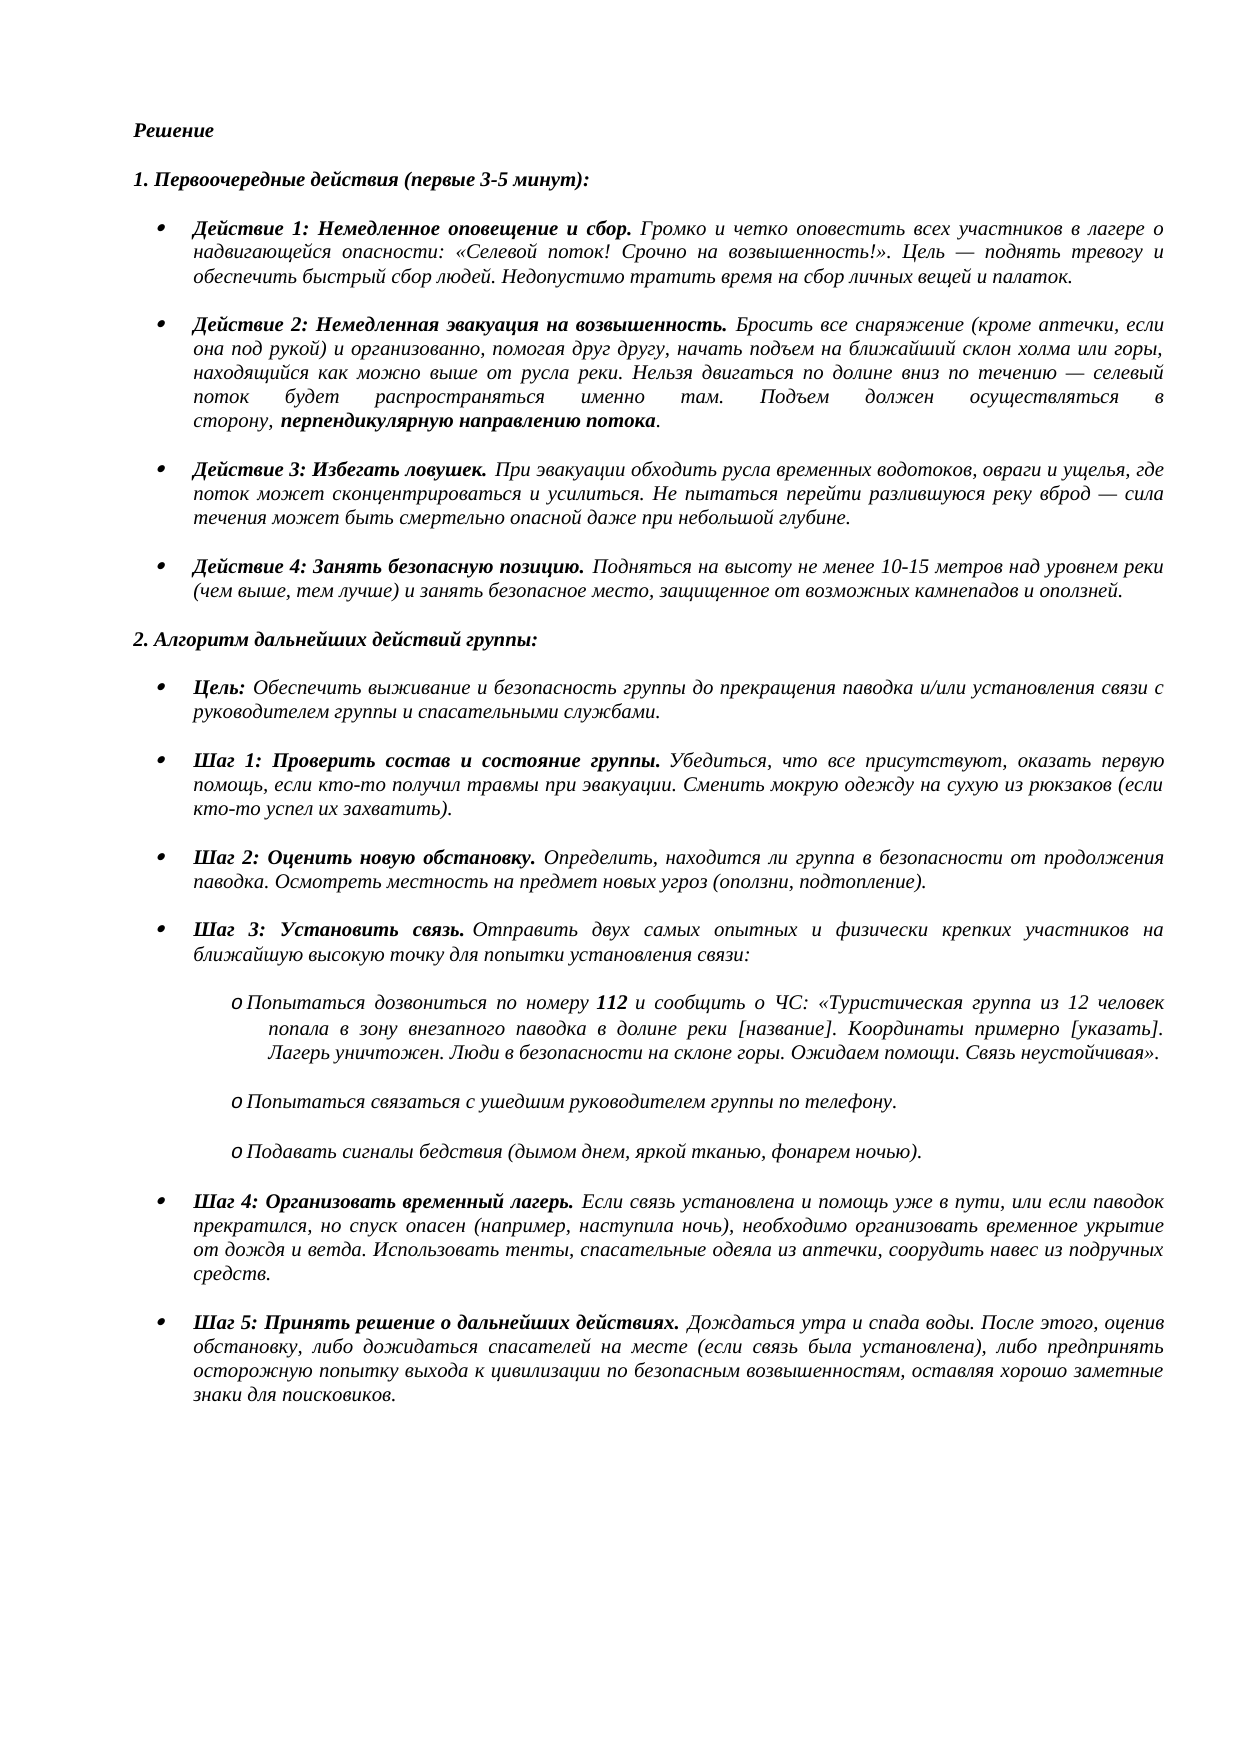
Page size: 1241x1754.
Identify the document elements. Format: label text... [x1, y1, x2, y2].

list Подавать сигналы бедствия (дымом днем, яркой тканью, фонарем ночью). [231, 1139, 1167, 1164]
list Шаг 5: Принять решение о дальнейших действиях. Дождаться утра и спада воды. После этого, оценив обстановку, либо дожидаться спасателей на месте (если связь была установлена), либо предпринять осторожную попытку выхода к цивилизации по безопасным возвышенностям, оставляя хорошо заметные знаки для поисковиков. [156, 1310, 1167, 1406]
list Действие 1: Немедленное оповещение и сбор. Громко и четко оповестить всех участников в лагере о надвигающейся опасности: «Селевой поток! Срочно на возвышенность!». Цель — поднять тревогу и обеспечить быстрый сбор людей. Недопустимо тратить время на сбор личных вещей и палаток. [156, 215, 1167, 288]
list Шаг 1: Проверить состав и состояние группы. Убедиться, что все присутствуют, оказать первую помощь, если кто-то получил травмы при эвакуации. Сменить мокрую одежду на сухую из рюкзаков (если кто-то успел их захватить). [156, 748, 1167, 820]
text 1. Первоочередные действия (первые 3-5 минут): [133, 167, 1167, 191]
list Шаг 2: Оценить новую обстановку. Определить, находится ли группа в безопасности от продолжения паводка. Осмотреть местность на предмет новых угроз (оползни, подтопление). [156, 845, 1167, 893]
list Шаг 3: Установить связь. Отправить двух самых опытных и физически крепких участников на ближайшую высокую точку для попытки установления связи: [156, 917, 1167, 966]
list Действие 2: Немедленная эвакуация на возвышенность. Бросить все снаряжение (кроме аптечки, если она под рукой) и организованно, помогая друг другу, начать подъем на ближайший склон холма или горы, находящийся как можно выше от русла реки. Нельзя двигаться по долине вниз по течению — селевый поток будет распространяться именно там. Подъем должен осуществляться в сторону, перпендикулярную направлению потока. [156, 312, 1167, 432]
list Шаг 4: Организовать временный лагерь. Если связь установлена и помощь уже в пути, или если паводок прекратился, но спуск опасен (например, наступила ночь), необходимо организовать временное укрытие от дождя и ветда. Использовать тенты, спасательные одеяла из аптечки, соорудить навес из подручных средств. [156, 1189, 1167, 1285]
text 2. Алгоритм дальнейших действий группы: [133, 627, 1167, 651]
list Цель: Обеспечить выживание и безопасность группы до прекращения паводка и/или установления связи с руководителем группы и спасательными службами. [156, 675, 1167, 723]
list Действие 3: Избегать ловушек. При эвакуации обходить русла временных водотоков, овраги и ущелья, где поток может сконцентрироваться и усилиться. Не пытаться перейти разлившуюся реку вброд — сила течения может быть смертельно опасной даже при небольшой глубине. [156, 457, 1167, 529]
list Попытаться связаться с ушедшим руководителем группы по телефону. [231, 1088, 1167, 1114]
list Попытаться дозвониться по номеру 112 и сообщить о ЧС: «Туристическая группа из 12 человек попала в зону внезапного паводка в долине реки [название]. Координаты примерно [указать]. Лагерь уничтожен. Люди в безопасности на склоне горы. Ожидаем помощи. Связь неустойчивая». [231, 990, 1167, 1064]
list Действие 4: Занять безопасную позицию. Подняться на высоту не менее 10-15 метров над уровнем реки (чем выше, тем лучше) и занять безопасное место, защищенное от возможных камнепадов и оползней. [156, 554, 1167, 602]
text Решение [133, 118, 1167, 142]
